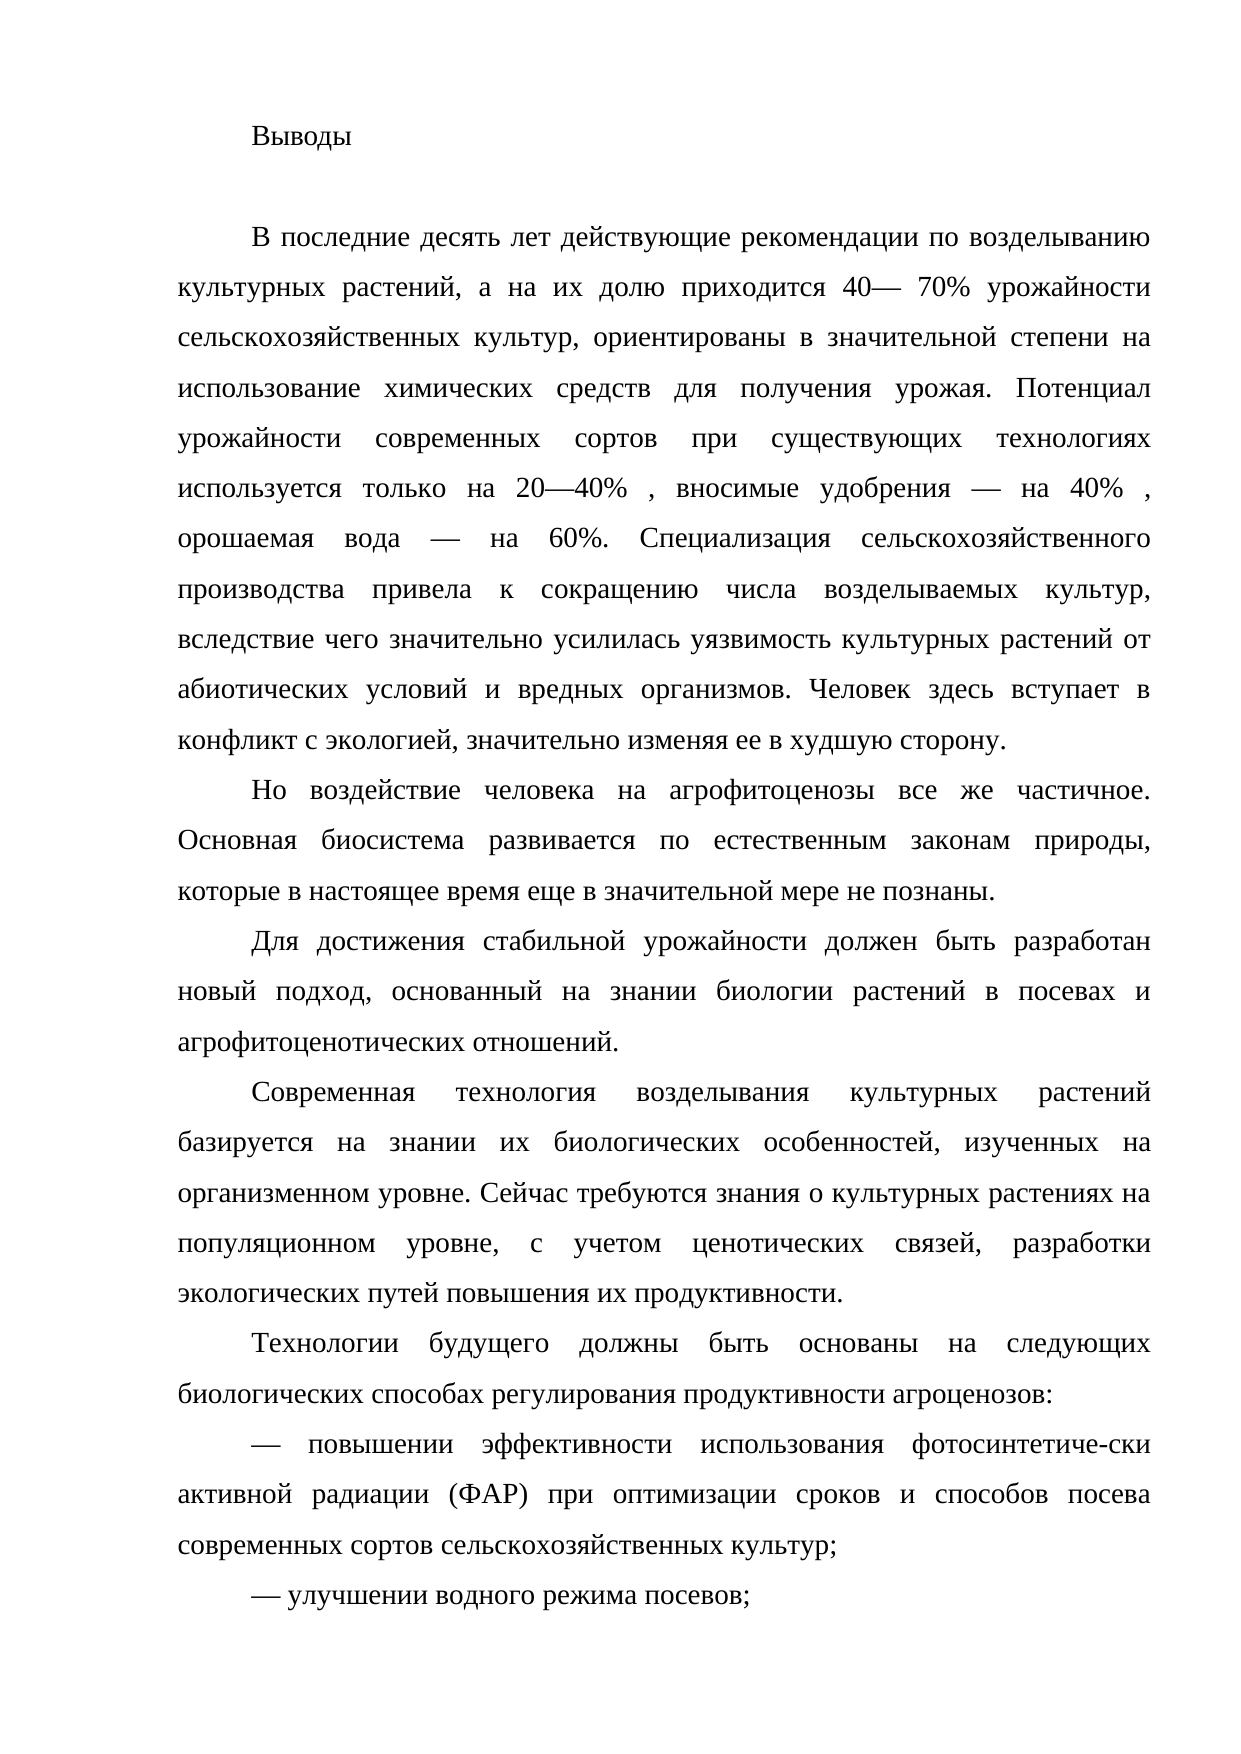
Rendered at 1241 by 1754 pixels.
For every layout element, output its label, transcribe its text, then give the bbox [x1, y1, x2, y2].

text Но воздействие человека на агрофитоценозы все же частичное. Основная биосистема развивается по естественным законам природы, которые в настоящее время еще в значительной мере не познаны. [177, 772, 1152, 906]
text В последние десять лет действующие рекомендации по возделыванию культурных растений, а на их долю приходится 40— 70% урожайности сельскохозяйственных культур, ориентированы в значительной степени на использование химических средств для получения урожая. Потенциал урожайности современных сортов при существующих технологиях используется только на 20—40% , вносимые удобрения — на 40% , орошаемая вода — на 60%. Специализация сельскохозяйственного производства привела к сокращению числа возделываемых культур, вследствие чего значительно усилилась уязвимость культурных растений от абиотических условий и вредных организмов. Человек здесь вступает в конфликт с экологией, значительно изменяя ее в худшую сторону. [177, 219, 1152, 755]
text Технологии будущего должны быть основаны на следующих биологических способах регулирования продуктивности агроценозов: [177, 1326, 1152, 1409]
text — улучшении водного режима посевов; [177, 1577, 1152, 1611]
text Современная технология возделывания культурных растений базируется на знании их биологических особенностей, изученных на организменном уровне. Сейчас требуются знания о культурных растениях на популяционном уровне, с учетом ценотических связей, разработки экологических путей повышения их продуктивности. [177, 1074, 1152, 1309]
text Для достижения стабильной урожайности должен быть разработан новый подход, основанный на знании биологии растений в посевах и агрофитоценотических отношений. [177, 923, 1152, 1057]
text — повышении эффективности использования фотосинтетиче-ски активной радиации (ФАР) при оптимизации сроков и способов посева современных сортов сельскохозяйственных культур; [177, 1426, 1152, 1560]
subtitle Выводы [177, 118, 1152, 152]
